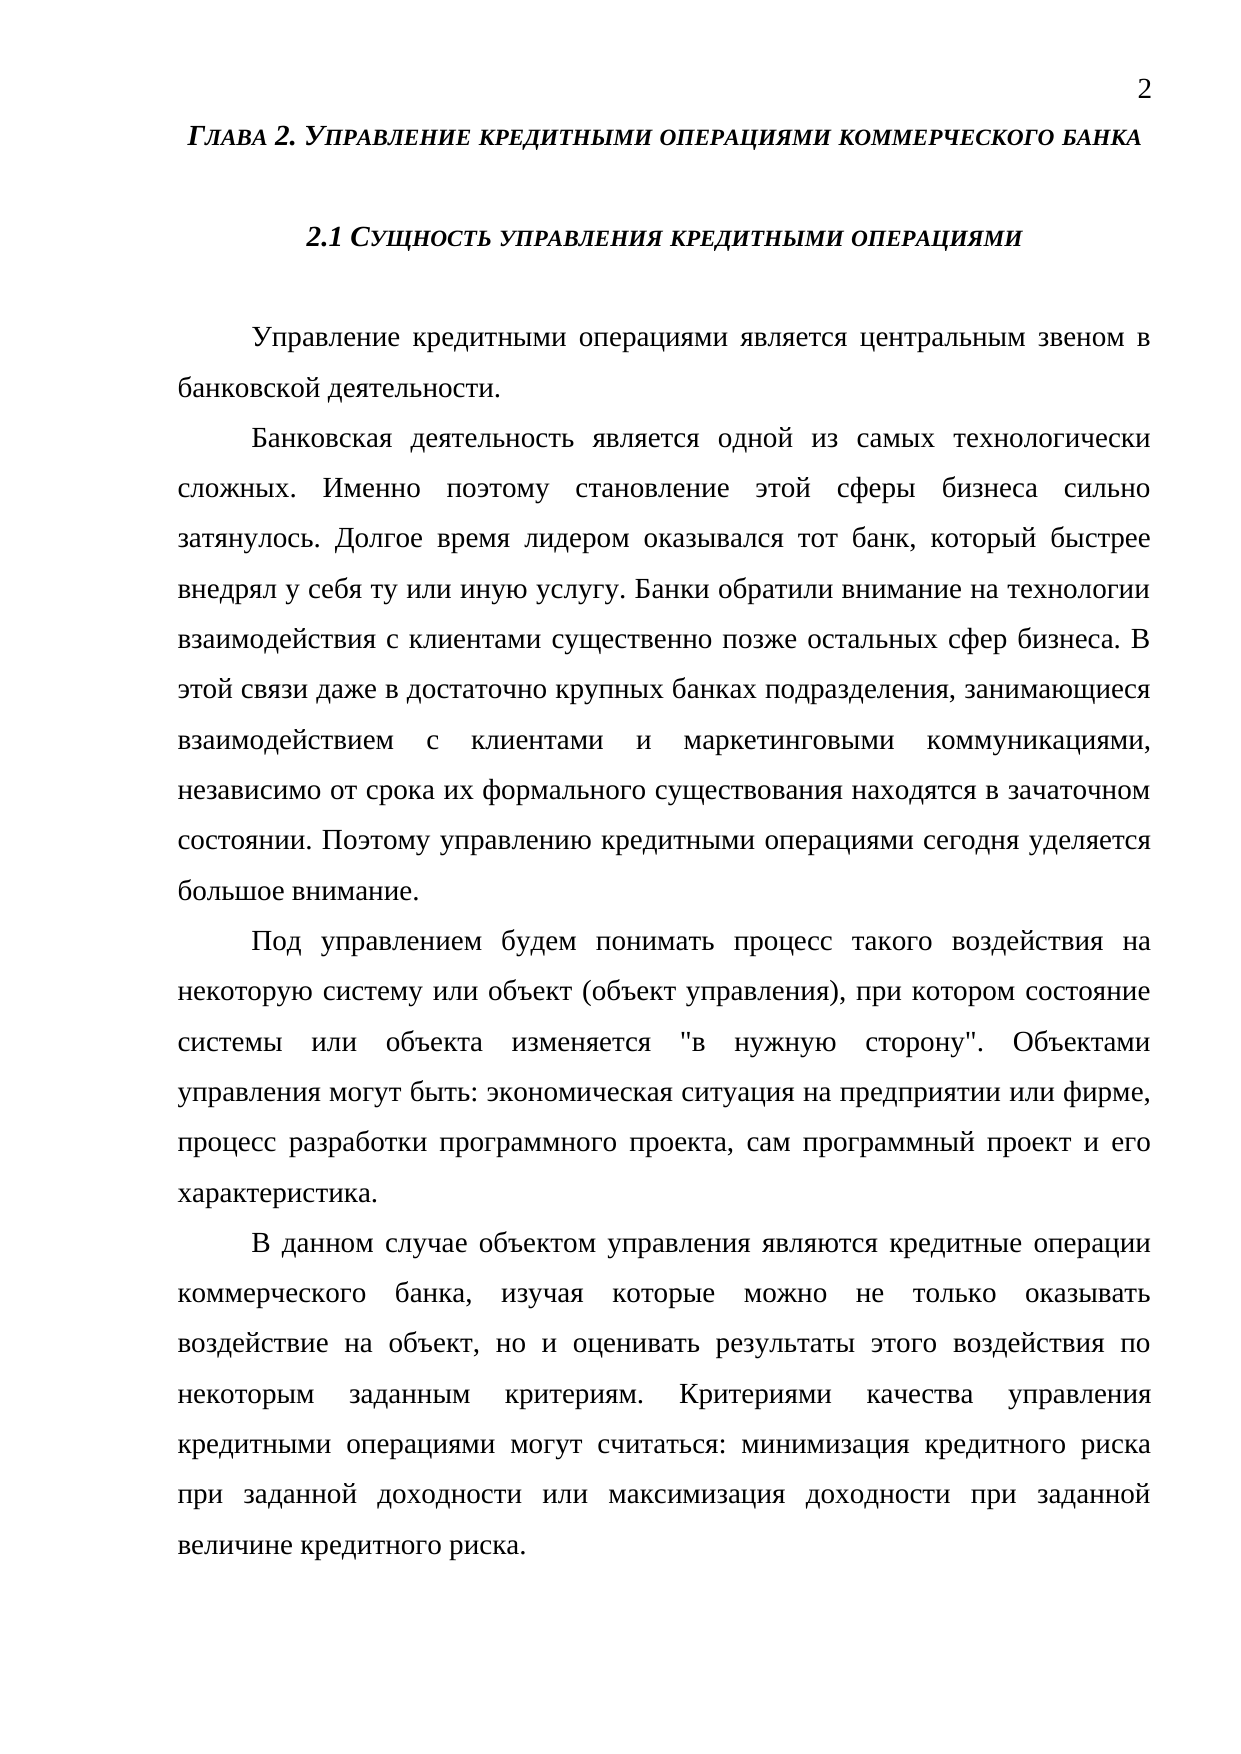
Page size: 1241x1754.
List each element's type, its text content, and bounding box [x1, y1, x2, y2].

text Банковская деятельность является одной из самых технологически сложных. Именно поэтому становление этой сферы бизнеса сильно затянулось. Долгое время лидером оказывался тот банк, который быстрее внедрял у себя ту или иную услугу. Банки обратили внимание на технологии взаимодействия с клиентами существенно позже остальных сфер бизнеса. В этой связи даже в достаточно крупных банках подразделения, занимающиеся взаимодействием с клиентами и маркетинговыми коммуникациями, независимо от срока их формального существования находятся в зачаточном состоянии. Поэтому управлению кредитными операциями сегодня уделяется большое внимание. [177, 420, 1152, 906]
subtitle 2.1 Сущность управления кредитными операциями [177, 219, 1152, 252]
subtitle Глава 2. Управление кредитными операциями коммерческого банка [177, 118, 1152, 152]
text Под управлением будем понимать процесс такого воздействия на некоторую систему или объект (объект управления), при котором состояние системы или объекта изменяется "в нужную сторону". Объектами управления могут быть: экономическая ситуация на предприятии или фирме, процесс разработки программного проекта, сам программный проект и его характеристика. [177, 923, 1152, 1208]
text Управление кредитными операциями является центральным звеном в банковской деятельности. [177, 319, 1152, 403]
text В данном случае объектом управления являются кредитные операции коммерческого банка, изучая которые можно не только оказывать воздействие на объект, но и оценивать результаты этого воздействия по некоторым заданным критериям. Критериями качества управления кредитными операциями могут считаться: минимизация кредитного риска при заданной доходности или максимизация доходности при заданной величине кредитного риска. [177, 1225, 1152, 1560]
